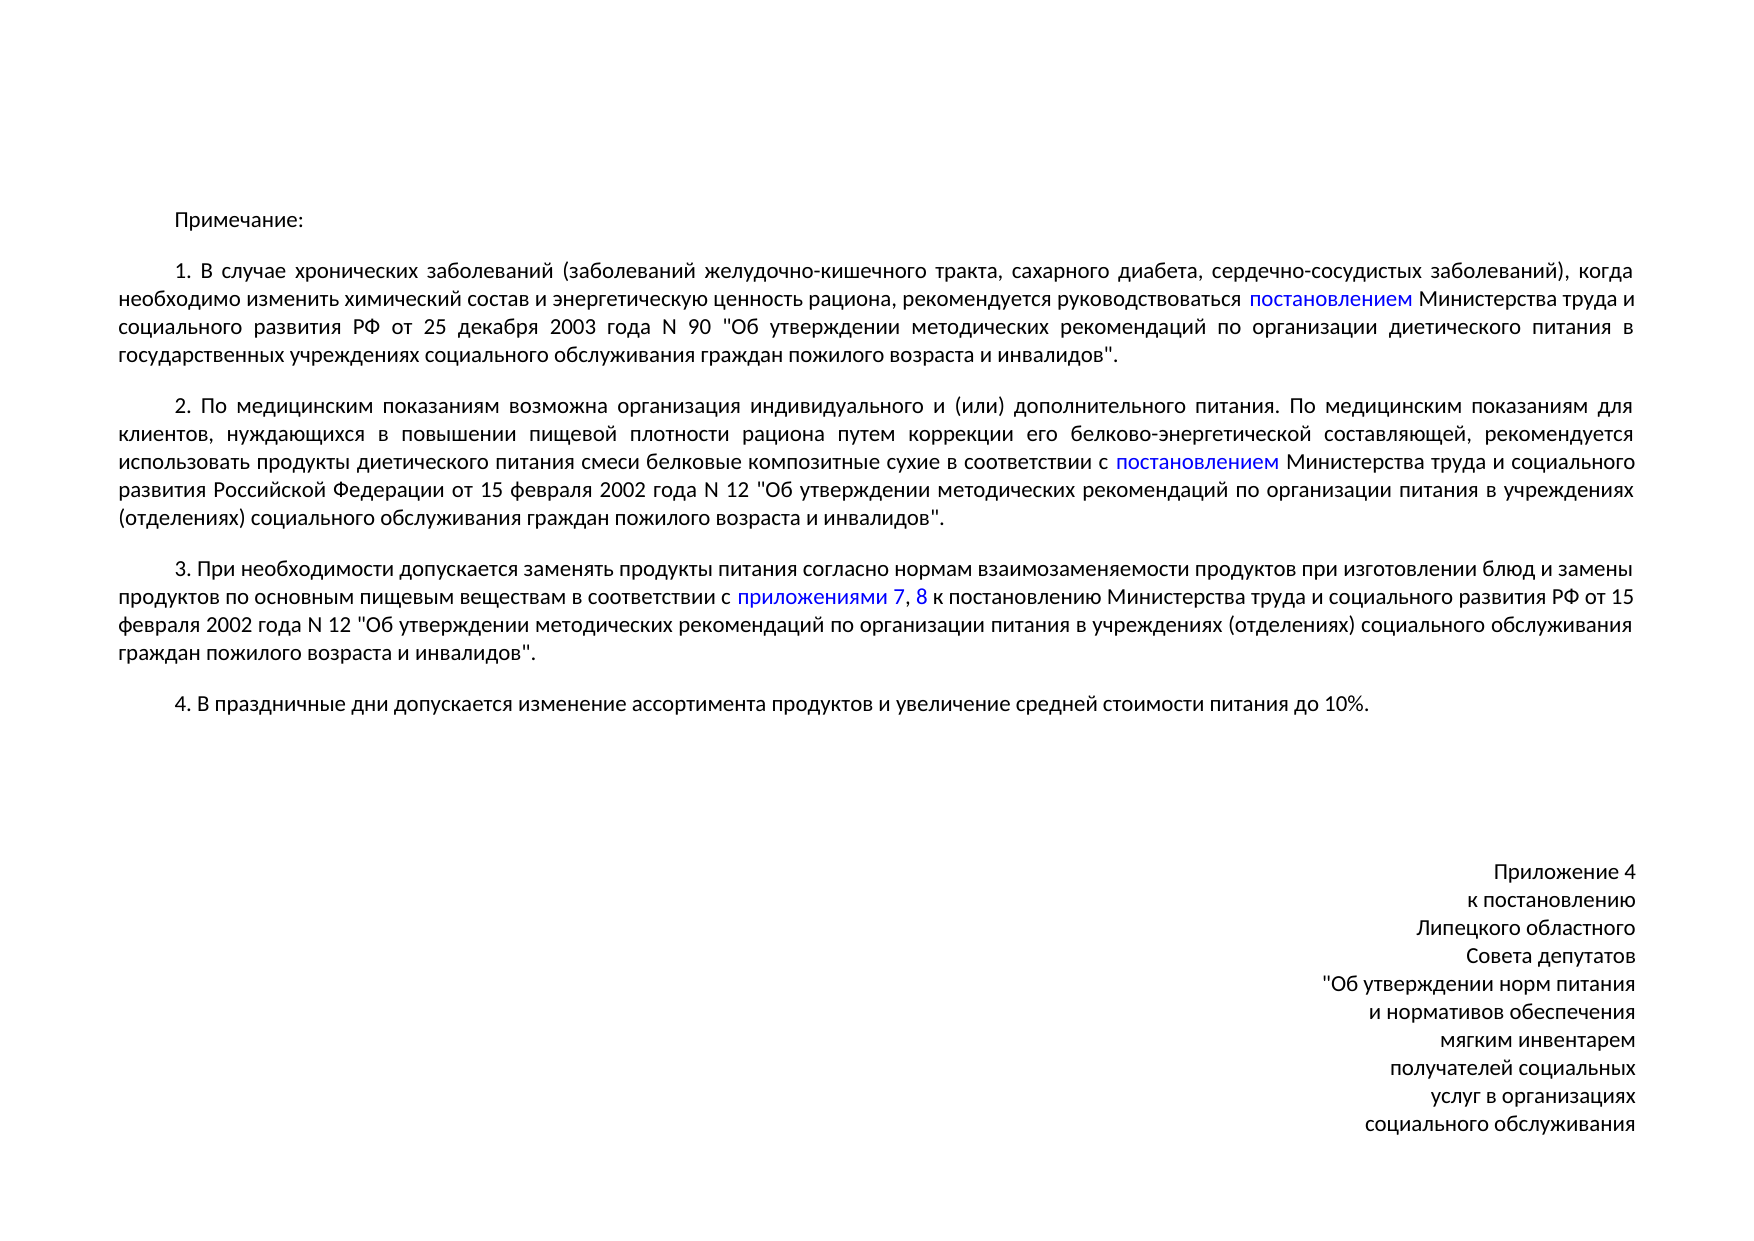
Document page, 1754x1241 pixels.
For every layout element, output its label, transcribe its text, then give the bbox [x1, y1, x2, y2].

text получателей социальных [118, 1053, 1636, 1081]
text к постановлению [118, 885, 1636, 913]
text 4. В праздничные дни допускается изменение ассортимента продуктов и увеличение средней стоимости питания до 10%. [118, 689, 1636, 717]
text 1. В случае хронических заболеваний (заболеваний желудочно-кишечного тракта, сахарного диабета, сердечно-сосудистых заболеваний), когда необходимо изменить химический состав и энергетическую ценность рациона, рекомендуется руководствоваться постановлением Министерства труда и социального развития РФ от 25 декабря 2003 года N 90 "Об утверждении методических рекомендаций по организации диетического питания в государственных учреждениях социального обслуживания граждан пожилого возраста и инвалидов". [118, 256, 1636, 368]
text Совета депутатов [118, 941, 1636, 969]
text и нормативов обеспечения [118, 997, 1636, 1025]
text "Об утверждении норм питания [118, 969, 1636, 997]
text социального обслуживания [118, 1109, 1636, 1137]
text 3. При необходимости допускается заменять продукты питания согласно нормам взаимозаменяемости продуктов при изготовлении блюд и замены продуктов по основным пищевым веществам в соответствии с приложениями 7, 8 к постановлению Министерства труда и социального развития РФ от 15 февраля 2002 года N 12 "Об утверждении методических рекомендаций по организации питания в учреждениях (отделениях) социального обслуживания граждан пожилого возраста и инвалидов". [118, 554, 1636, 666]
text мягким инвентарем [118, 1025, 1636, 1053]
text Липецкого областного [118, 913, 1636, 941]
text услуг в организациях [118, 1081, 1636, 1109]
text Примечание: [118, 205, 1636, 233]
text 2. По медицинским показаниям возможна организация индивидуального и (или) дополнительного питания. По медицинским показаниям для клиентов, нуждающихся в повышении пищевой плотности рациона путем коррекции его белково-энергетической составляющей, рекомендуется использовать продукты диетического питания смеси белковые композитные сухие в соответствии с постановлением Министерства труда и социального развития Российской Федерации от 15 февраля 2002 года N 12 "Об утверждении методических рекомендаций по организации питания в учреждениях (отделениях) социального обслуживания граждан пожилого возраста и инвалидов". [118, 391, 1636, 531]
text Приложение 4 [118, 857, 1636, 885]
